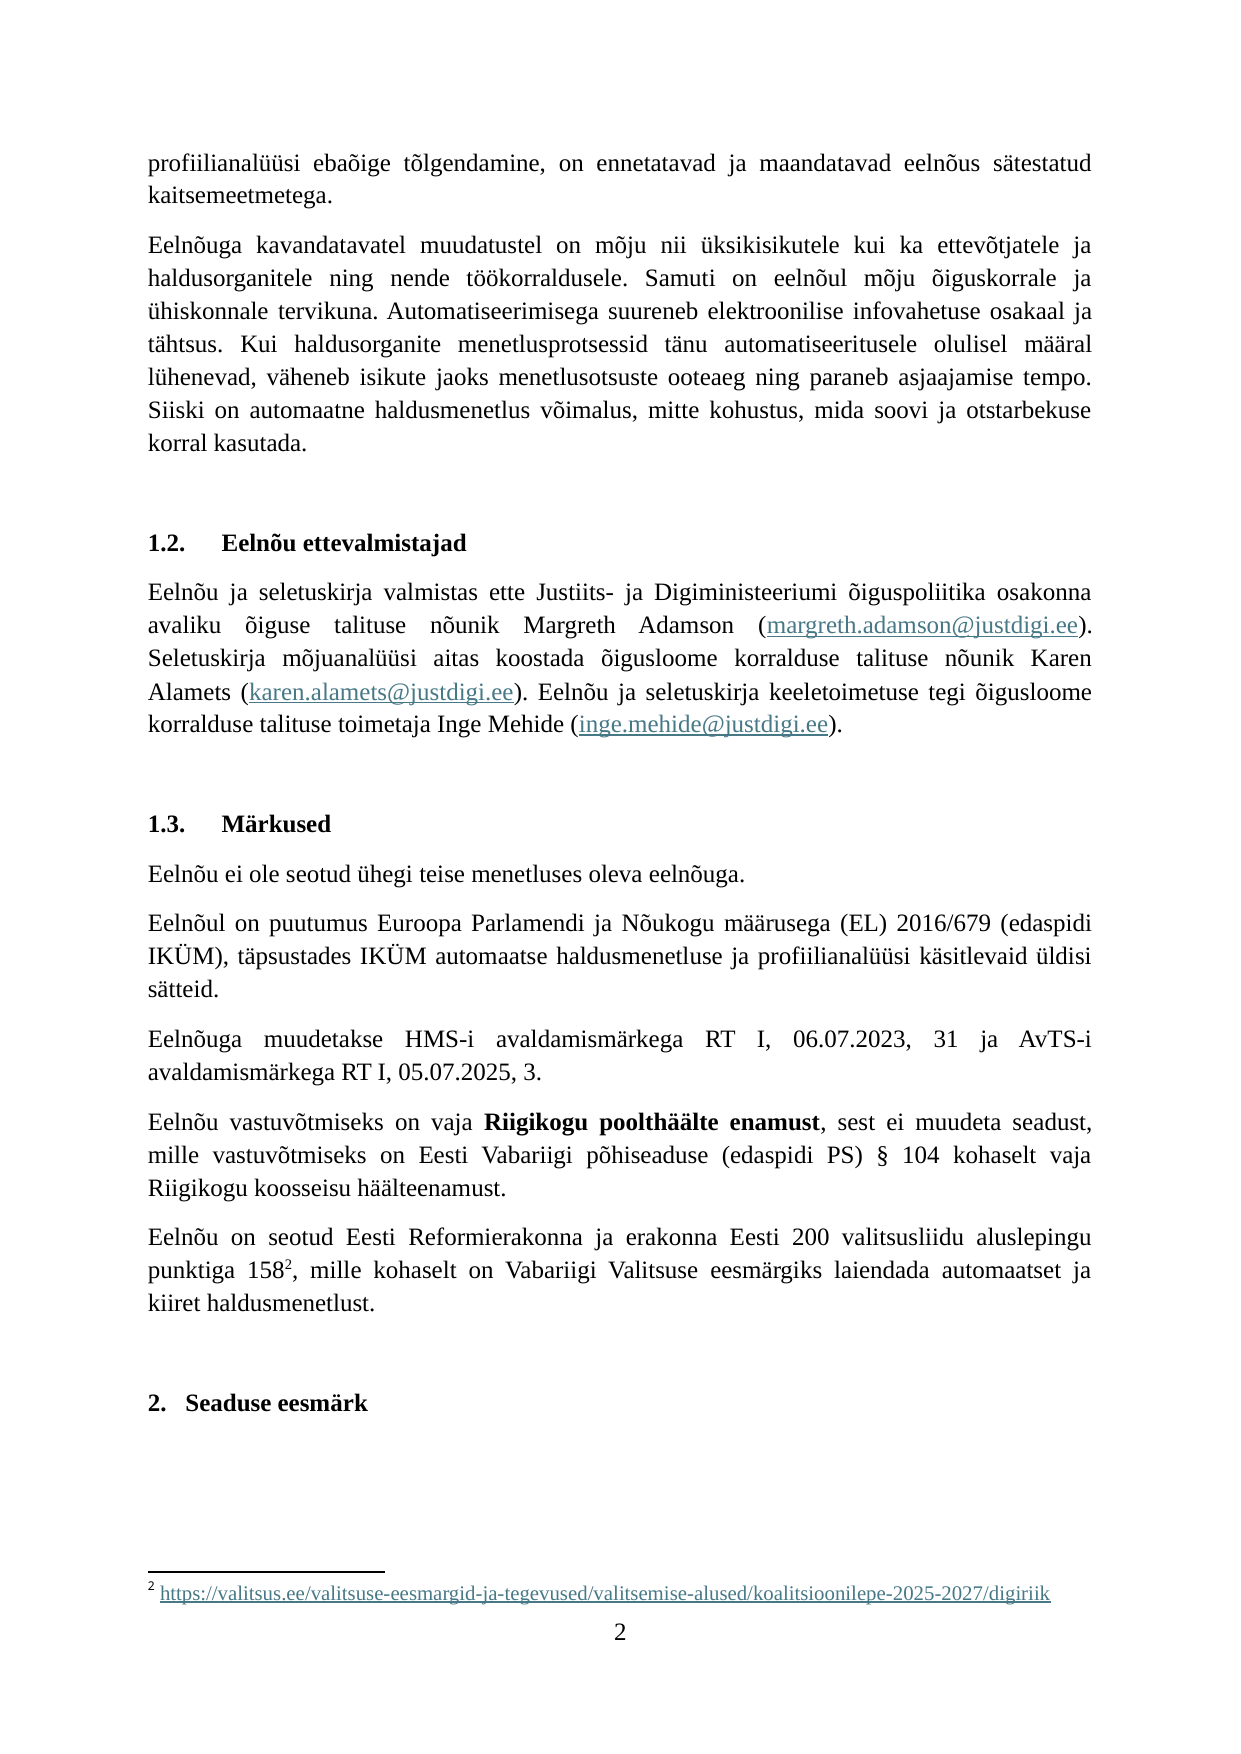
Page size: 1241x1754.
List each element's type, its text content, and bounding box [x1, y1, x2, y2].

text Eelnõu on seotud Eesti Reformierakonna ja erakonna Eesti 200 valitsusliidu aluslepingu punktiga 158, mille kohaselt on Vabariigi Valitsuse eesmärgiks laiendada automaatset ja kiiret haldusmenetlust. [148, 1222, 1093, 1317]
text Eelnõul on puutumus Euroopa Parlamendi ja Nõukogu määrusega (EL) 2016/679 (edaspidi IKÜM), täpsustades IKÜM automaatse haldusmenetluse ja profiilianalüüsi käsitlevaid üldisi sätteid. [148, 908, 1093, 1003]
text Eelnõuga muudetakse HMS-i avaldamismärkega RT I, 06.07.2023, 31 ja AvTS-i avaldamismärkega RT I, 05.07.2025, 3. [148, 1024, 1093, 1086]
text Eelnõu ei ole seotud ühegi teise menetluses oleva eelnõuga. [148, 859, 1093, 887]
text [148, 148, 1093, 209]
list Eelnõu ettevalmistajad [148, 528, 1093, 557]
text Eelnõuga kavandatavatel muudatustel on mõju nii üksikisikutele kui ka ettevõtjatele ja haldusorganitele ning nende töökorraldusele. Samuti on eelnõul mõju õiguskorrale ja ühiskonnale tervikuna. Automatiseerimisega suureneb elektroonilise infovahetuse osakaal ja tähtsus. Kui haldusorganite menetlusprotsessid tänu automatiseeritusele olulisel määral lühenevad, väheneb isikute jaoks menetlusotsuste ooteaeg ning paraneb asjaajamise tempo. Siiski on automaatne haldusmenetlus võimalus, mitte kohustus, mida soovi ja otstarbekuse korral kasutada. [148, 230, 1093, 457]
text Eelnõu vastuvõtmiseks on vaja Riigikogu poolthäälte enamust, sest ei muudeta seadust, mille vastuvõtmiseks on Eesti Vabariigi põhiseaduse (edaspidi PS) § 104 kohaselt vaja Riigikogu koosseisu häälteenamust. [148, 1107, 1093, 1202]
list Märkused [148, 809, 1093, 838]
text Eelnõu ja seletuskirja valmistas ette Justiits- ja Digiministeeriumi õiguspoliitika osakonna avaliku õiguse talituse nõunik Margreth Adamson (margreth.adamson@justdigi.ee). Seletuskirja mõjuanalüüsi aitas koostada õigusloome korralduse talituse nõunik Karen Alamets (karen.alamets@justdigi.ee). Eelnõu ja seletuskirja keeletoimetuse tegi õigusloome korralduse talituse toimetaja Inge Mehide (inge.mehide@justdigi.ee). [148, 577, 1093, 738]
list Seaduse eesmärk [148, 1388, 1093, 1417]
